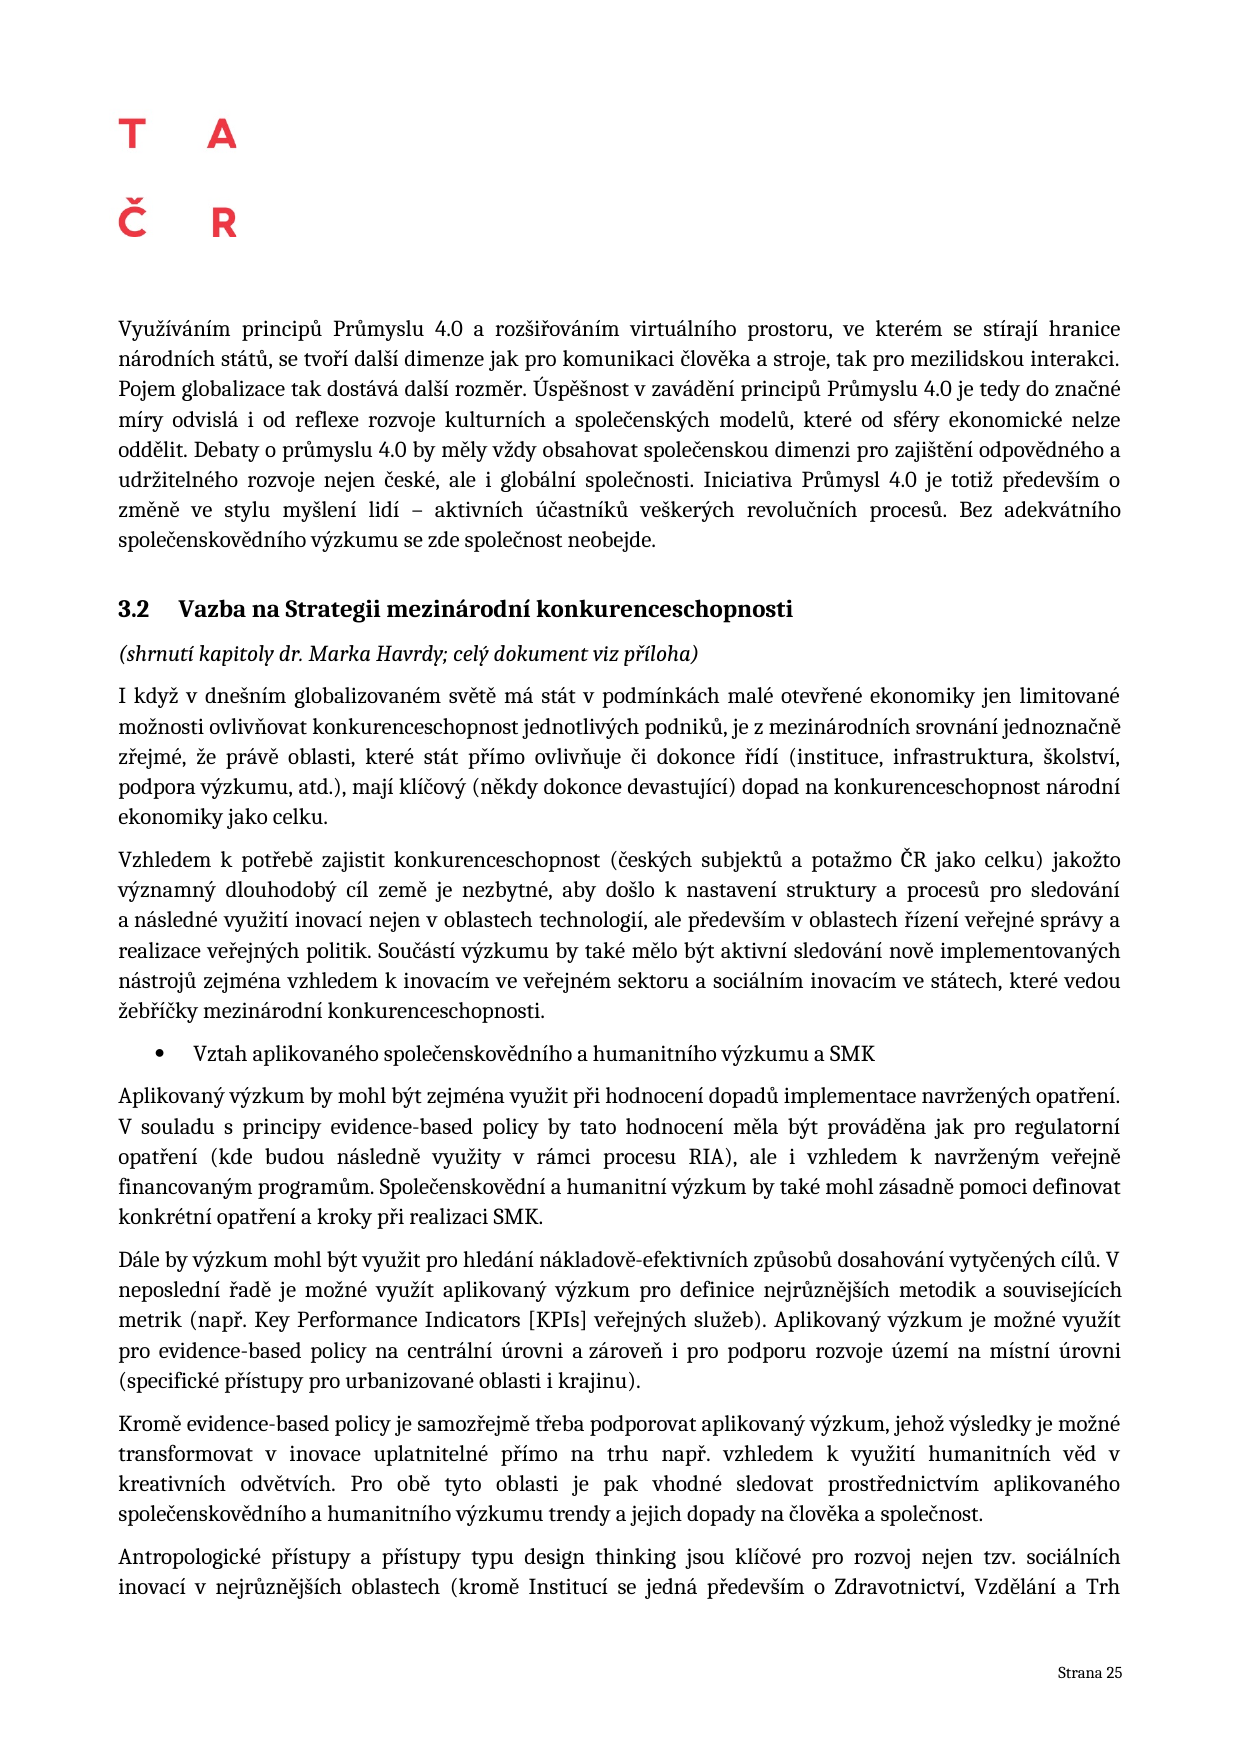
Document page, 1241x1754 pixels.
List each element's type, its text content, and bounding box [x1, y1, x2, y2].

list Vztah aplikovaného společenskovědního a humanitního výzkumu a SMK [156, 1041, 1122, 1067]
text Kromě evidence-based policy je samozřejmě třeba podporovat aplikovaný výzkum, jehož výsledky je možné transformovat v inovace uplatnitelné přímo na trhu např. vzhledem k využití humanitních věd v kreativních odvětvích. Pro obě tyto oblasti je pak vhodné sledovat prostřednictvím aplikovaného společenskovědního a humanitního výzkumu trendy a jejich dopady na člověka a společnost. [118, 1410, 1122, 1527]
text I když v dnešním globalizovaném světě má stát v podmínkách malé otevřené ekonomiky jen limitované možnosti ovlivňovat konkurenceschopnost jednotlivých podniků, je z mezinárodních srovnání jednoznačně zřejmé, že právě oblasti, které stát přímo ovlivňuje či dokonce řídí (instituce, infrastruktura, školství, podpora výzkumu, atd.), mají klíčový (někdy dokonce devastující) dopad na konkurenceschopnost národní ekonomiky jako celku. [118, 683, 1122, 830]
subtitle Vazba na Strategii mezinárodní konkurenceschopnosti [118, 595, 1122, 624]
text Dále by výzkum mohl být využit pro hledání nákladově-efektivních způsobů dosahování vytyčených cílů. V neposlední řadě je možné využít aplikovaný výzkum pro definice nejrůznějších metodik a souvisejících metrik (např. Key Performance Indicators [KPIs] veřejných služeb). Aplikovaný výzkum je možné využít pro evidence-based policy na centrální úrovni a zároveň i pro podporu rozvoje území na místní úrovni (specifické přístupy pro urbanizované oblasti i krajinu). [118, 1247, 1122, 1394]
text Aplikovaný výzkum by mohl být zejména využit při hodnocení dopadů implementace navržených opatření. V souladu s principy evidence-based policy by tato hodnocení měla být prováděna jak pro regulatorní opatření (kde budou následně využity v rámci procesu RIA), ale i vzhledem k navrženým veřejně financovaným programům. Společenskovědní a humanitní výzkum by také mohl zásadně pomoci definovat konkrétní opatření a kroky při realizaci SMK. [118, 1083, 1122, 1230]
text (shrnutí kapitoly dr. Marka Havrdy; celý dokument viz příloha) [118, 641, 1122, 667]
text Využíváním principů Průmyslu 4.0 a rozšiřováním virtuálního prostoru, ve kterém se stírají hranice národních států, se tvoří další dimenze jak pro komunikaci člověka a stroje, tak pro mezilidskou interakci. Pojem globalizace tak dostává další rozměr. Úspěšnost v zavádění principů Průmyslu 4.0 je tedy do značné míry odvislá i od reflexe rozvoje kulturních a společenských modelů, které od sféry ekonomické nelze oddělit. Debaty o průmyslu 4.0 by měly vždy obsahovat společenskou dimenzi pro zajištění odpovědného a udržitelného rozvoje nejen české, ale i globální společnosti. Iniciativa Průmysl 4.0 je totiž především o změně ve stylu myšlení lidí – aktivních účastníků veškerých revolučních procesů. Bez adekvátního společenskovědního výzkumu se zde společnost neobejde. [118, 316, 1122, 554]
text Vzhledem k potřebě zajistit konkurenceschopnost (českých subjektů a potažmo ČR jako celku) jakožto významný dlouhodobý cíl země je nezbytné, aby došlo k nastavení struktury a procesů pro sledování a následné využití inovací nejen v oblastech technologií, ale především v oblastech řízení veřejné správy a realizace veřejných politik. Součástí výzkumu by také mělo být aktivní sledování nově implementovaných nástrojů zejména vzhledem k inovacím ve veřejném sektoru a sociálním inovacím ve státech, které vedou žebříčky mezinárodní konkurenceschopnosti. [118, 847, 1122, 1024]
picture [0, 0, 237, 237]
